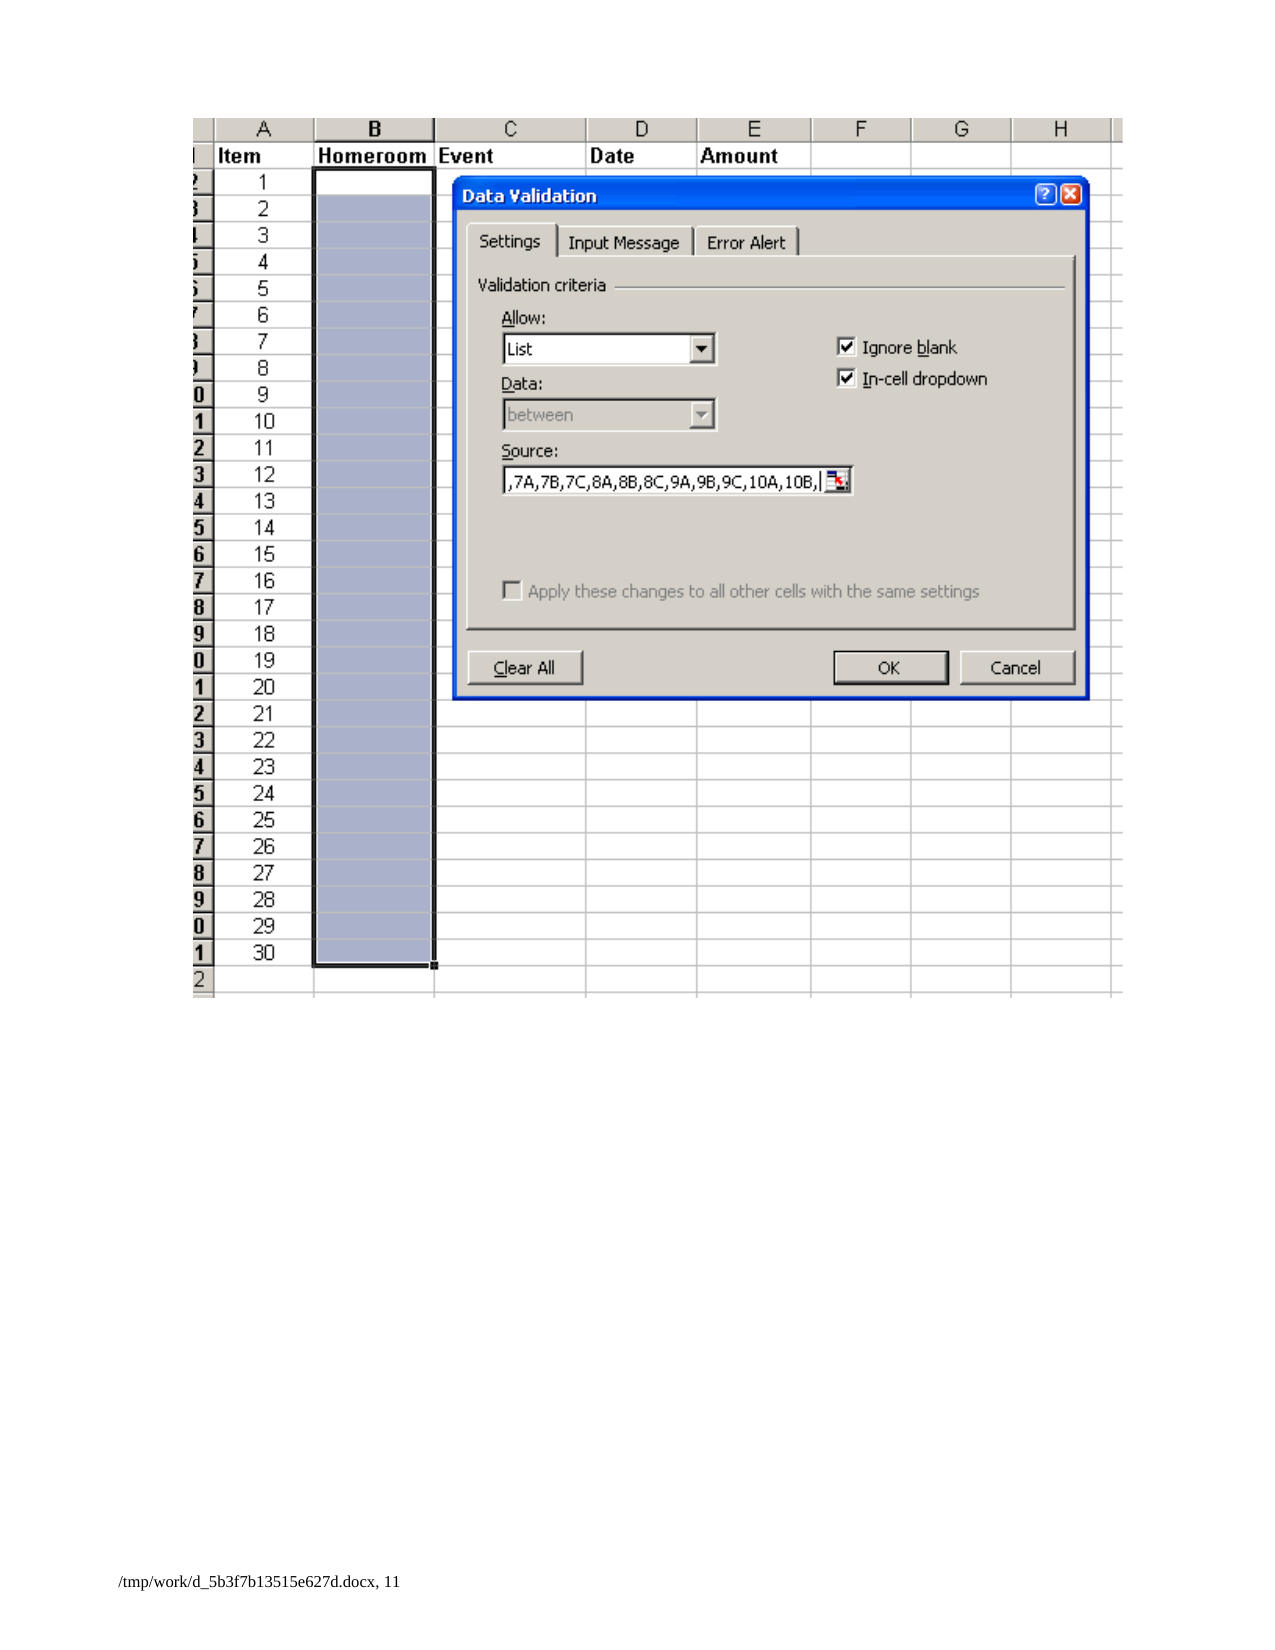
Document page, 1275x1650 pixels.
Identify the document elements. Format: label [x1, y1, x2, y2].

picture [193, 118, 1123, 998]
